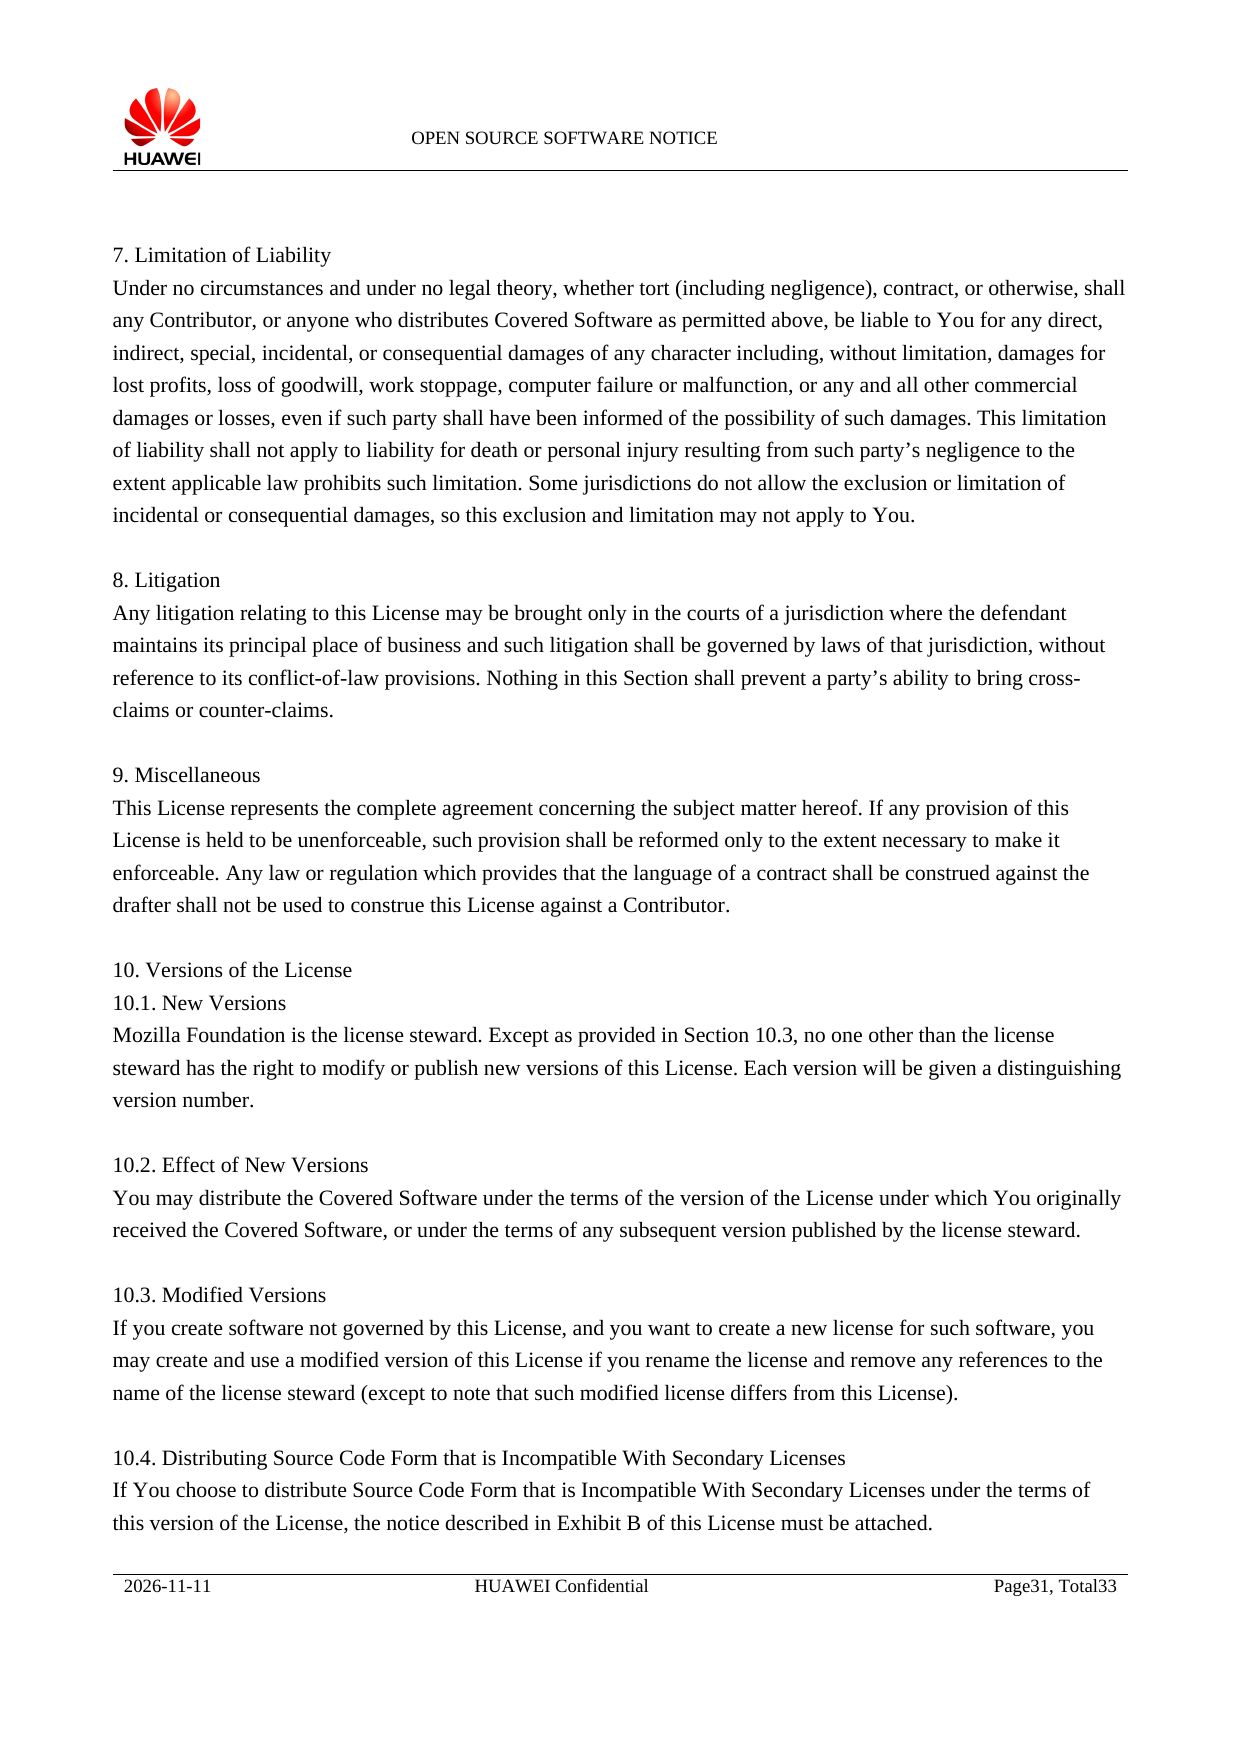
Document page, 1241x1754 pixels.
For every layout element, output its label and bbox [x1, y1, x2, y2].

picture [124, 88, 201, 165]
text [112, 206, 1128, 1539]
